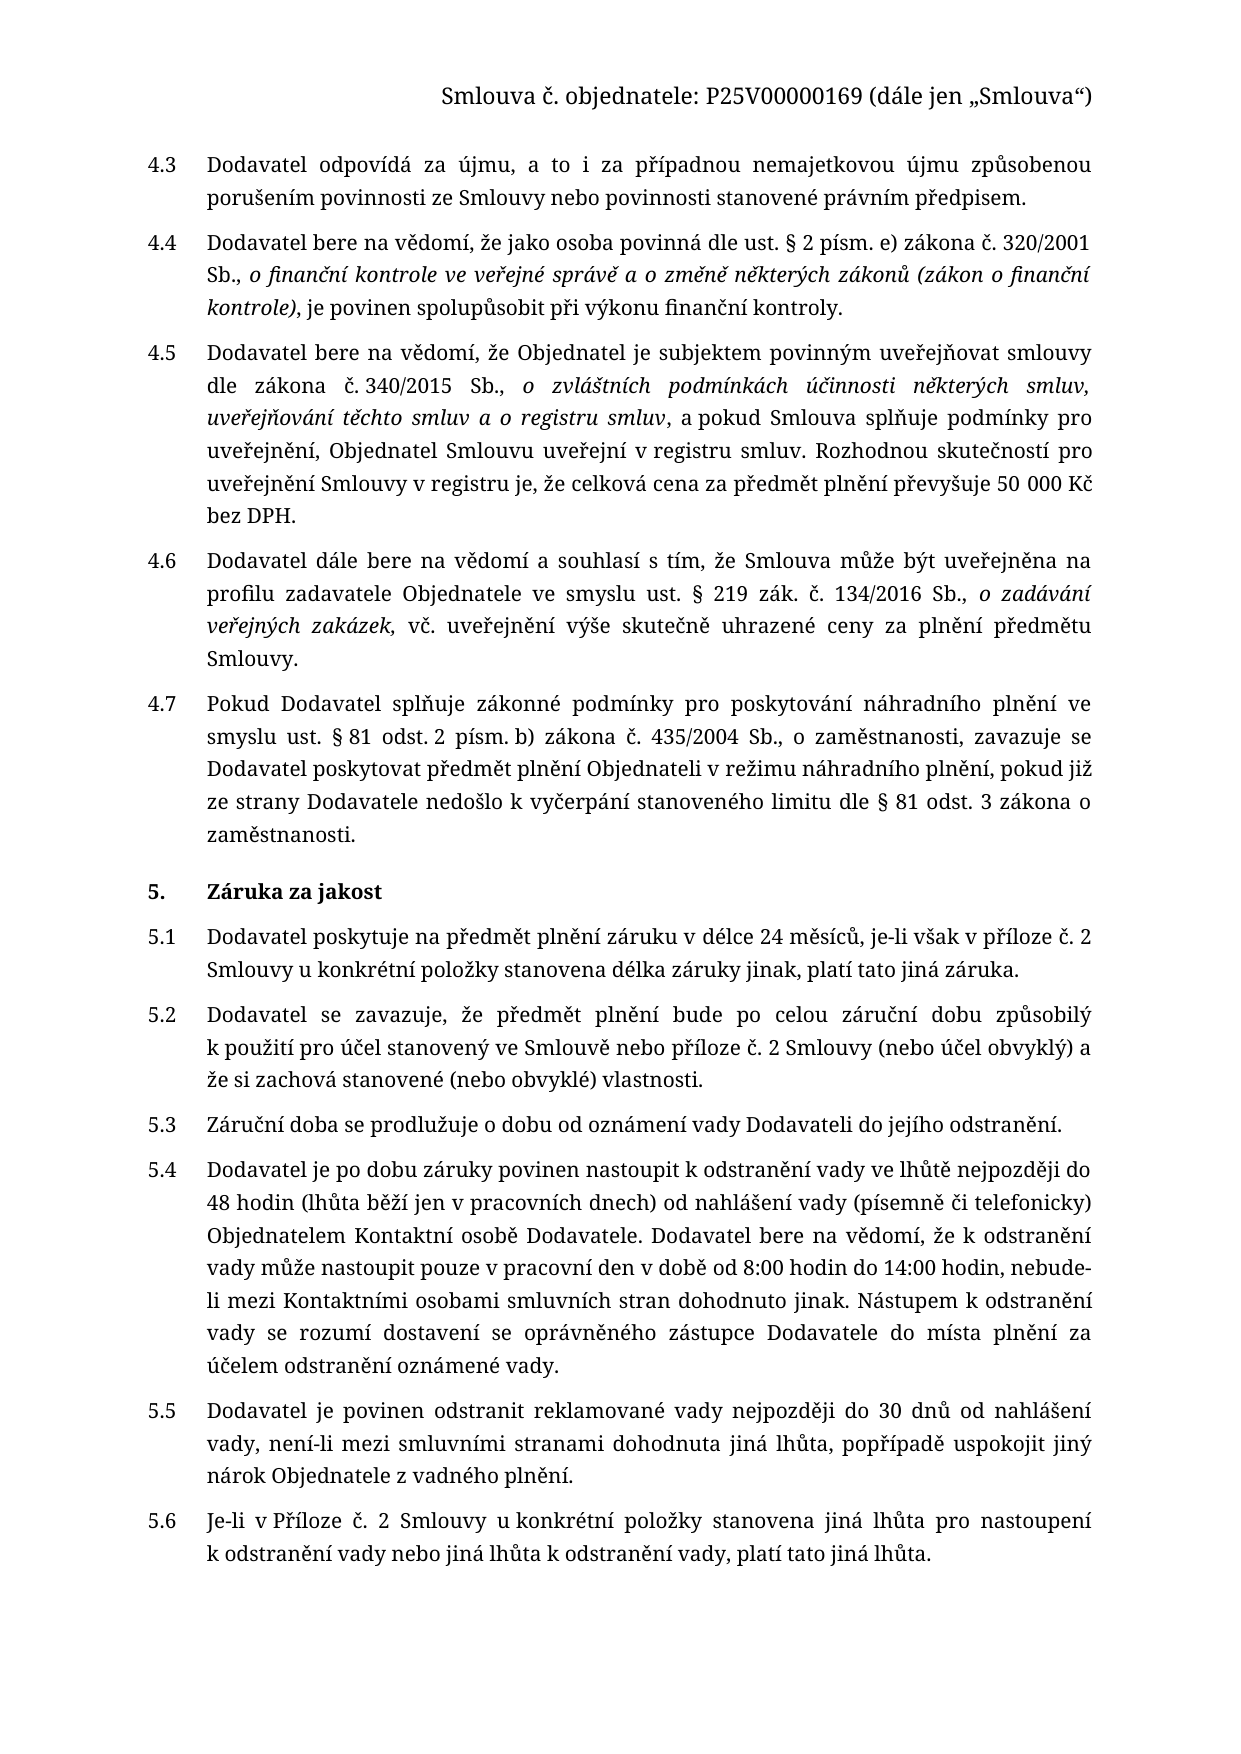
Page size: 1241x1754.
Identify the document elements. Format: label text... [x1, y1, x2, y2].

list Dodavatel je po dobu záruky povinen nastoupit k odstranění vady ve lhůtě nejpozději do 48 hodin (lhůta běží jen v pracovních dnech) od nahlášení vady (písemně či telefonicky) Objednatelem Kontaktní osobě Dodavatele. Dodavatel bere na vědomí, že k odstranění vady může nastoupit pouze v pracovní den v době od 8:00 hodin do 14:00 hodin, nebude-li mezi Kontaktními osobami smluvních stran dohodnuto jinak. Nástupem k odstranění vady se rozumí dostavení se oprávněného zástupce Dodavatele do místa plnění za účelem odstranění oznámené vady. [148, 1156, 1093, 1379]
list Dodavatel odpovídá za újmu, a to i za případnou nemajetkovou újmu způsobenou porušením povinnosti ze Smlouvy nebo povinnosti stanovené právním předpisem. [148, 150, 1093, 211]
list Dodavatel dále bere na vědomí a souhlasí s tím, že Smlouva může být uveřejněna na profilu zadavatele Objednatele ve smyslu ust. § 219 zák. č. 134/2016 Sb., o zadávání veřejných zakázek, vč. uveřejnění výše skutečně uhrazené ceny za plnění předmětu Smlouvy. [148, 546, 1093, 673]
list Dodavatel se zavazuje, že předmět plnění bude po celou záruční dobu způsobilý k použití pro účel stanovený ve Smlouvě nebo příloze č. 2 Smlouvy (nebo účel obvyklý) a že si zachová stanovené (nebo obvyklé) vlastnosti. [148, 1000, 1093, 1094]
list Dodavatel je povinen odstranit reklamované vady nejpozději do 30 dnů od nahlášení vady, není-li mezi smluvními stranami dohodnuta jiná lhůta, popřípadě uspokojit jiný nárok Objednatele z vadného plnění. [148, 1396, 1093, 1490]
list Je-li v Příloze č. 2 Smlouvy u konkrétní položky stanovena jiná lhůta pro nastoupení k odstranění vady nebo jiná lhůta k odstranění vady, platí tato jiná lhůta. [148, 1507, 1093, 1568]
list Záruka za jakost [148, 877, 1093, 906]
list Záruční doba se prodlužuje o dobu od oznámení vady Dodavateli do jejího odstranění. [148, 1110, 1093, 1139]
list Pokud Dodavatel splňuje zákonné podmínky pro poskytování náhradního plnění ve smyslu ust. § 81 odst. 2 písm. b) zákona č. 435/2004 Sb., o zaměstnanosti, zavazuje se Dodavatel poskytovat předmět plnění Objednateli v režimu náhradního plnění, pokud již ze strany Dodavatele nedošlo k vyčerpání stanoveného limitu dle § 81 odst. 3 zákona o zaměstnanosti. [148, 689, 1093, 848]
list Dodavatel poskytuje na předmět plnění záruku v délce 24 měsíců, je-li však v příloze č. 2 Smlouvy u konkrétní položky stanovena délka záruky jinak, platí tato jiná záruka. [148, 922, 1093, 983]
list Dodavatel bere na vědomí, že Objednatel je subjektem povinným uveřejňovat smlouvy dle zákona č. 340/2015 Sb., o zvláštních podmínkách účinnosti některých smluv, uveřejňování těchto smluv a o registru smluv, a pokud Smlouva splňuje podmínky pro uveřejnění, Objednatel Smlouvu uveřejní v registru smluv. Rozhodnou skutečností pro uveřejnění Smlouvy v registru je, že celková cena za předmět plnění převyšuje 50 000 Kč bez DPH. [148, 338, 1093, 530]
list Dodavatel bere na vědomí, že jako osoba povinná dle ust. § 2 písm. e) zákona č. 320/2001 Sb., o finanční kontrole ve veřejné správě a o změně některých zákonů (zákon o finanční kontrole), je povinen spolupůsobit při výkonu finanční kontroly. [148, 228, 1093, 322]
